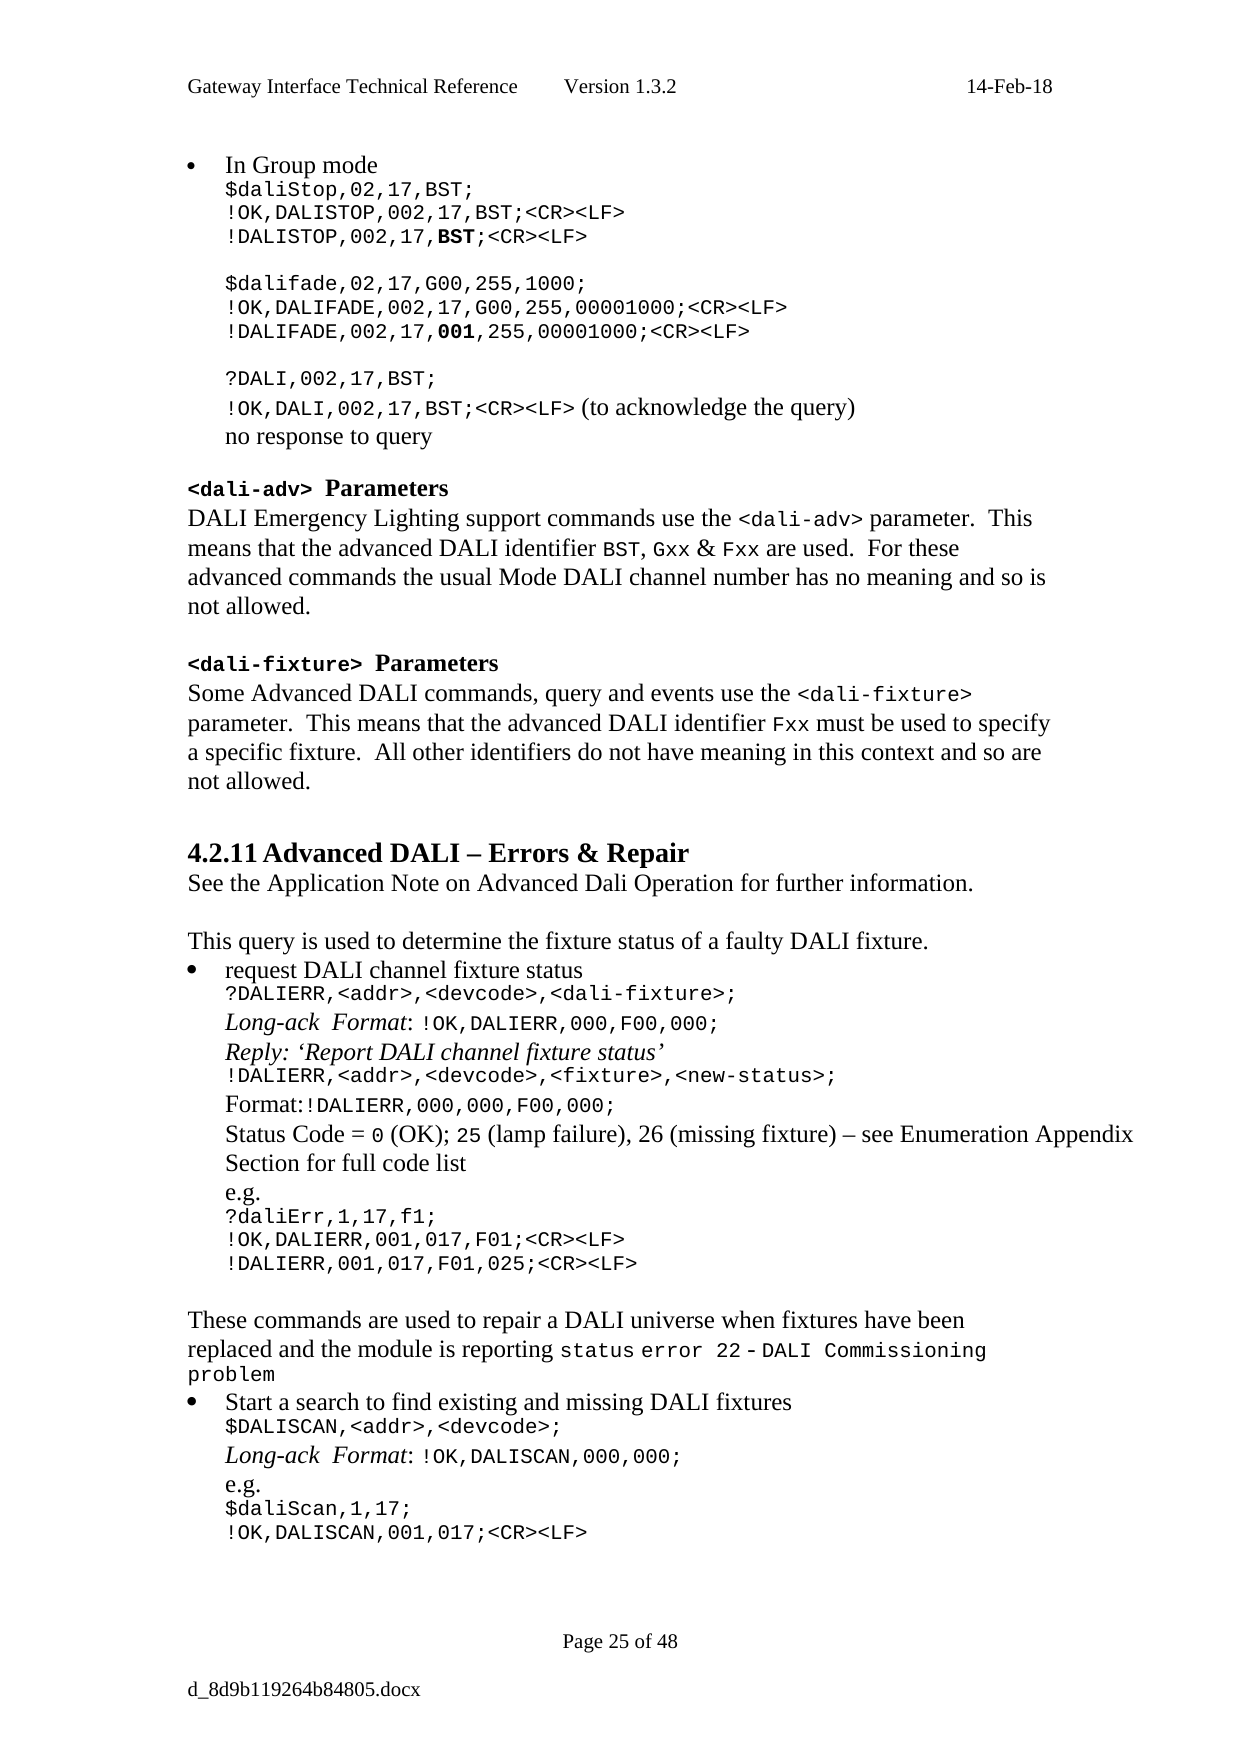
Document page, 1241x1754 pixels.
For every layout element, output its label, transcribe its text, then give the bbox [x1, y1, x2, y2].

text This query is used to determine the fixture status of a faulty DALI fixture. [187, 926, 1053, 955]
list In Group mode $daliStop,02,17,BST; !OK,DALISTOP,002,17,BST;<CR><LF> !DALISTOP,002,17,BST;<CR><LF> $dalifade,02,17,G00,255,1000; !OK,DALIFADE,002,17,G00,255,00001000;<CR><LF> !DALIFADE,002,17,001,255,00001000;<CR><LF> ?DALI,002,17,BST; !OK,DALI,002,17,BST;<CR><LF> (to acknowledge the query) no response to query [187, 150, 1053, 450]
subtitle Advanced DALI – Errors & Repair [187, 836, 1053, 868]
text DALI Emergency Lighting support commands use the <dali-adv> parameter. This means that the advanced DALI identifier BST, Gxx & Fxx are used. For these advanced commands the usual Mode DALI channel number has no meaning and so is not allowed. [187, 503, 1053, 620]
list request DALI channel fixture status ?DALIERR,<addr>,<devcode>,<dali-fixture>; Long-ack Format: !OK,DALIERR,000,F00,000; Reply: ‘Report DALI channel fixture status’ !DALIERR,<addr>,<devcode>,<fixture>,<new-status>; Format:!DALIERR,000,000,F00,000; Status Code = 0 (OK); 25 (lamp failure), 26 (missing fixture) – see Enumeration Appendix Section for full code list e.g. ?daliErr,1,17,f1; !OK,DALIERR,001,017,F01;<CR><LF> !DALIERR,001,017,F01,025;<CR><LF> [187, 955, 1163, 1305]
text See the Application Note on Advanced Dali Operation for further information. [187, 868, 1053, 897]
text Some Advanced DALI commands, query and events use the <dali-fixture> parameter. This means that the advanced DALI identifier Fxx must be used to specify a specific fixture. All other identifiers do not have meaning in this context and so are not allowed. [187, 678, 1053, 795]
text These commands are used to repair a DALI universe when fixtures have been replaced and the module is reporting status error 22 - DALI Commissioning problem [187, 1305, 1053, 1387]
text <dali-adv> Parameters [187, 473, 1053, 503]
text <dali-fixture> Parameters [187, 648, 1053, 678]
list Start a search to find existing and missing DALI fixtures $DALISCAN,<addr>,<devcode>; Long-ack Format: !OK,DALISCAN,000,000; e.g. $daliScan,1,17; !OK,DALISCAN,001,017;<CR><LF> [187, 1387, 1162, 1574]
